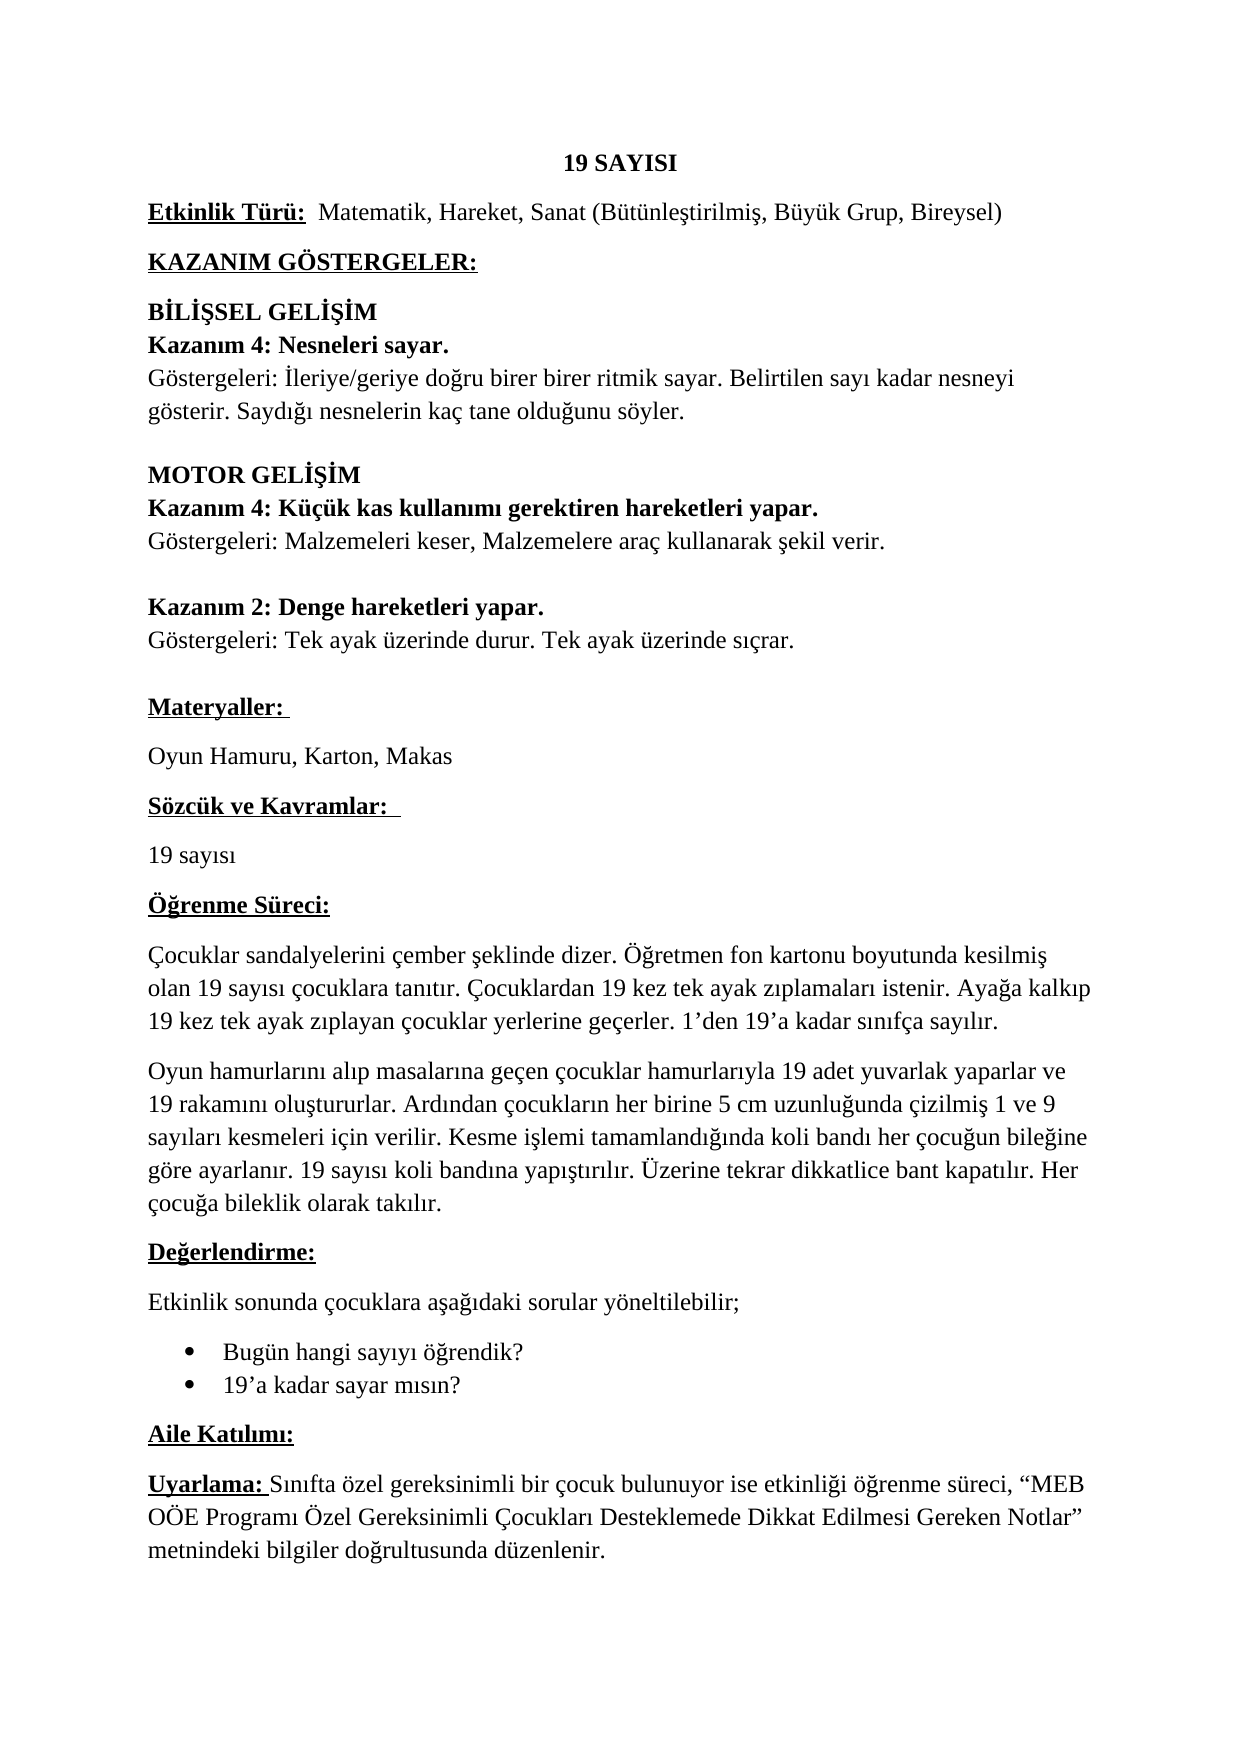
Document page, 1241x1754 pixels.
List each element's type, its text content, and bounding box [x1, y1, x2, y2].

list 19’a kadar sayar mısın? [185, 1370, 1093, 1399]
text Sözcük ve Kavramlar: [148, 791, 1093, 820]
text Değerlendirme: [148, 1237, 1093, 1266]
text Göstergeleri: Malzemeleri keser, Malzemelere araç kullanarak şekil verir. [148, 526, 1093, 555]
text Oyun Hamuru, Karton, Makas [148, 741, 1093, 770]
text 19 sayısı [148, 841, 1093, 869]
list Bugün hangi sayıyı öğrendik? [185, 1337, 1093, 1366]
text Etkinlik Türü: Matematik, Hareket, Sanat (Bütünleştirilmiş, Büyük Grup, Bireysel) [148, 197, 1093, 226]
text Aile Katılımı: [148, 1419, 1093, 1448]
text Oyun hamurlarını alıp masalarına geçen çocuklar hamurlarıyla 19 adet yuvarlak yaparlar ve 19 rakamını oluştururlar. Ardından çocukların her birine 5 cm uzunluğunda çizilmiş 1 ve 9 sayıları kesmeleri için verilir. Kesme işlemi tamamlandığında koli bandı her çocuğun bileğine göre ayarlanır. 19 sayısı koli bandına yapıştırılır. Üzerine tekrar dikkatlice bant kapatılır. Her çocuğa bileklik olarak takılır. [148, 1056, 1093, 1217]
text BİLİŞSEL GELİŞİM Kazanım 4: Nesneleri sayar. Göstergeleri: İleriye/geriye doğru birer birer ritmik sayar. Belirtilen sayı kadar nesneyi gösterir. Saydığı nesnelerin kaç tane olduğunu söyler. [148, 297, 1093, 424]
text Etkinlik sonunda çocuklara aşağıdaki sorular yöneltilebilir; [148, 1287, 1093, 1316]
text Materyaller: [148, 692, 1093, 720]
text Çocuklar sandalyelerini çember şeklinde dizer. Öğretmen fon kartonu boyutunda kesilmiş olan 19 sayısı çocuklara tanıtır. Çocuklardan 19 kez tek ayak zıplamaları istenir. Ayağa kalkıp 19 kez tek ayak zıplayan çocuklar yerlerine geçerler. 1’den 19’a kadar sınıfça sayılır. [148, 940, 1093, 1035]
text Kazanım 2: Denge hareketleri yapar. Göstergeleri: Tek ayak üzerinde durur. Tek ayak üzerinde sıçrar. [148, 592, 1093, 654]
text 19 SAYISI [148, 148, 1093, 176]
text Öğrenme Süreci: [148, 890, 1093, 919]
text MOTOR GELİŞİM Kazanım 4: Küçük kas kullanımı gerektiren hareketleri yapar. [148, 460, 1093, 522]
text Uyarlama: Sınıfta özel gereksinimli bir çocuk bulunuyor ise etkinliği öğrenme süreci, “MEB OÖE Programı Özel Gereksinimli Çocukları Desteklemede Dikkat Edilmesi Gereken Notlar” metnindeki bilgiler doğrultusunda düzenlenir. [148, 1469, 1093, 1564]
text KAZANIM GÖSTERGELER: [148, 247, 1093, 276]
